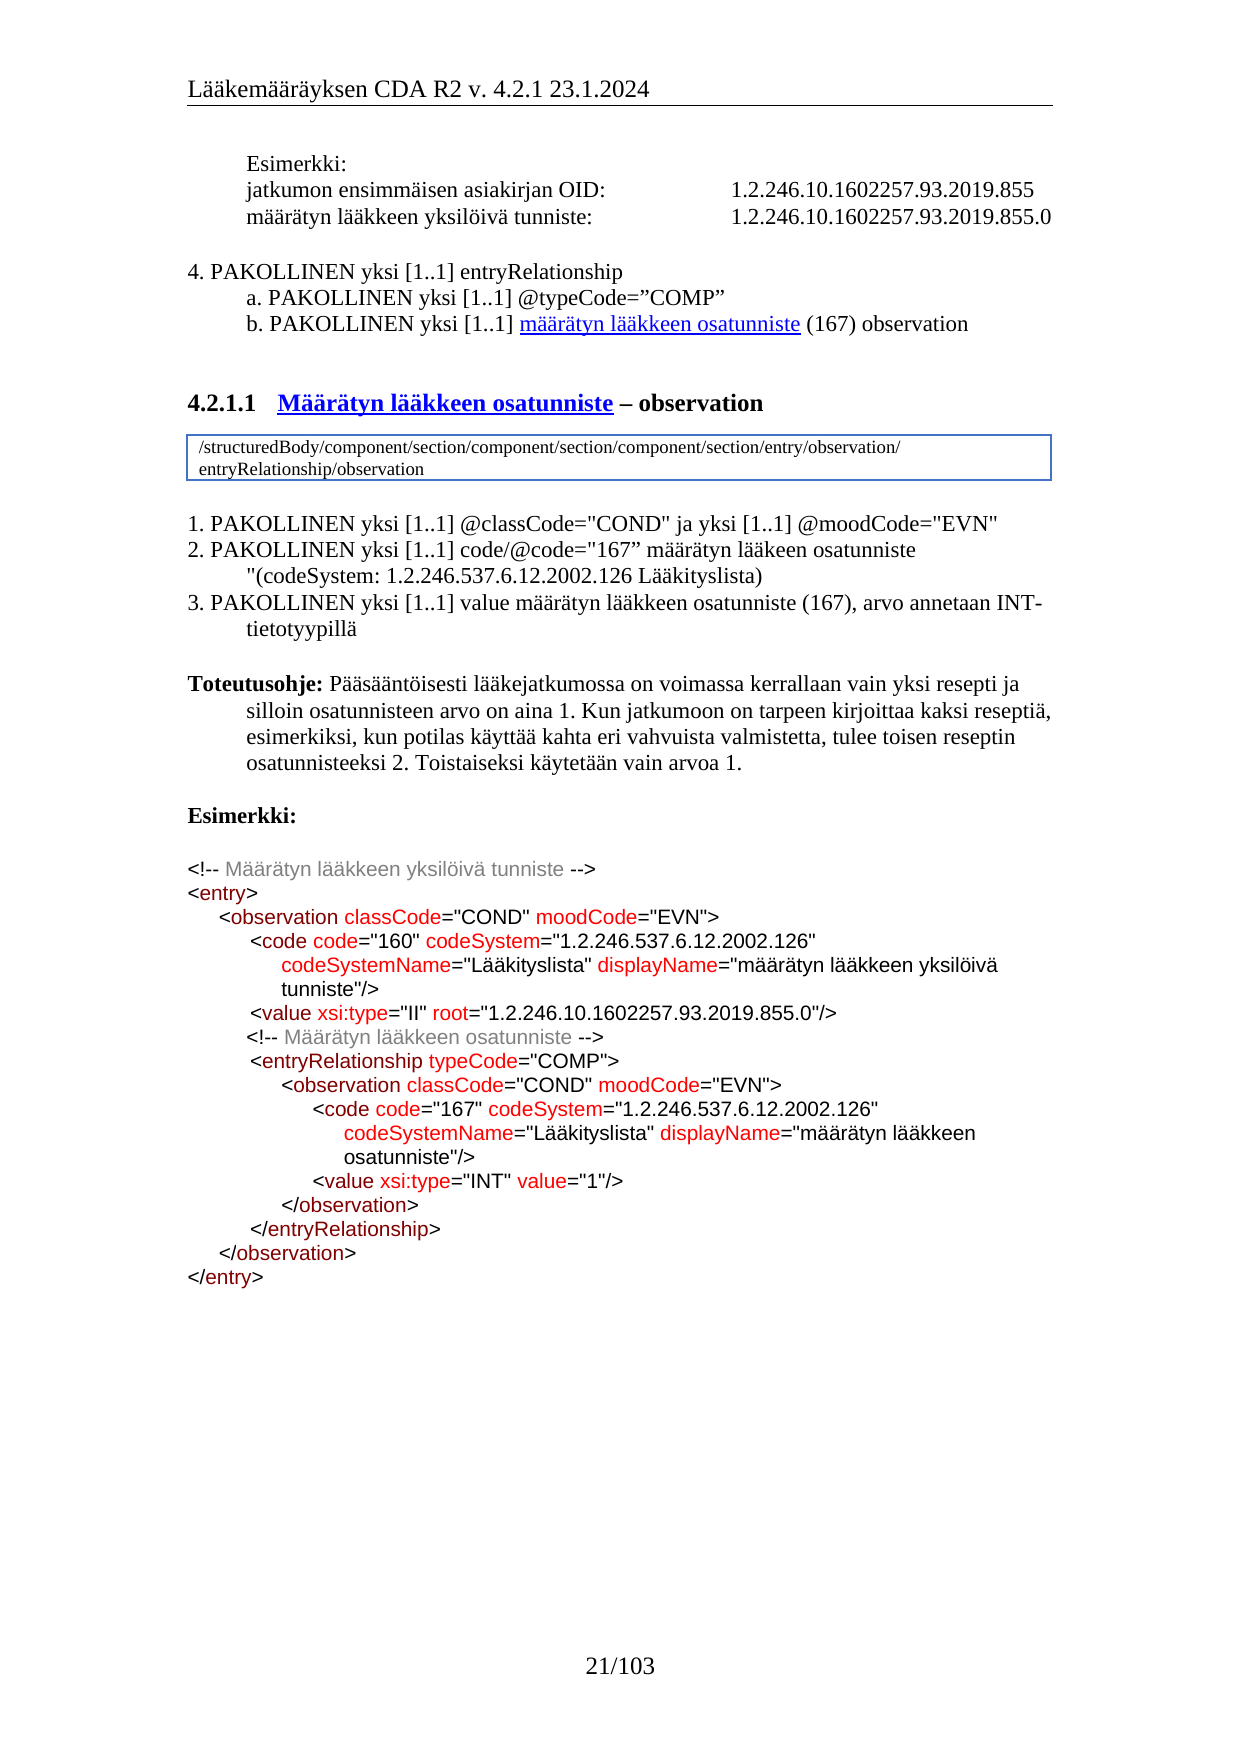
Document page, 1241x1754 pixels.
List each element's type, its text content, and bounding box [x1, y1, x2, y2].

text 3. PAKOLLINEN yksi [1..1] value määrätyn lääkkeen osatunniste (167), arvo annetaan INT-tietotyypillä [187, 589, 1053, 642]
text <entry> [246, 881, 1053, 905]
text </entryRelationship> [187, 1217, 268, 1241]
text Esimerkki: [187, 802, 1053, 828]
text </entry> [187, 1264, 1053, 1288]
text määrätyn lääkkeen yksilöivä tunniste: 1.2.246.10.1602257.93.2019.855.0 [246, 203, 1053, 229]
text <!-- Määrätyn lääkkeen osatunniste --> [572, 1025, 1053, 1049]
text Toteutusohje: Pääsääntöisesti lääkejatkumossa on voimassa kerrallaan vain yksi resepti ja silloin osatunnisteen arvo on aina 1. Kun jatkumoon on tarpeen kirjoittaa kaksi reseptiä, esimerkiksi, kun potilas käyttää kahta eri vahvuista valmistetta, tulee toisen reseptin osatunnisteeksi 2. Toistaiseksi käytetään vain arvoa 1. [187, 670, 1053, 776]
text </entryRelationship> [428, 1217, 1053, 1241]
text <code code="160" codeSystem="1.2.246.537.6.12.2002.126" codeSystemName="Lääkityslista" displayName="määrätyn lääkkeen yksilöivä tunniste"/> [187, 929, 1053, 1001]
text 2. PAKOLLINEN yksi [1..1] code/@code="167” määrätyn lääkeen osatunniste "(codeSystem: 1.2.246.537.6.12.2002.126 Lääkityslista) [187, 536, 1053, 589]
text <!-- Määrätyn lääkkeen yksilöivä tunniste --> [564, 857, 1053, 881]
text </observation> [344, 1241, 1053, 1264]
text <code code="167" codeSystem="1.2.246.537.6.12.2002.126" codeSystemName="Lääkityslista" displayName="määrätyn lääkkeen osatunniste"/> [187, 1097, 1053, 1169]
text </observation> [187, 1193, 299, 1217]
text <observation classCode="COND" moodCode="EVN"> [637, 905, 1053, 929]
text 1. PAKOLLINEN yksi [1..1] @classCode="COND" ja yksi [1..1] @moodCode="EVN" [187, 510, 1053, 536]
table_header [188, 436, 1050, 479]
text <entryRelationship typeCode="COMP"> [518, 1049, 1053, 1073]
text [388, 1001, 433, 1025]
text <value xsi:type="INT" value="1"/> [567, 1169, 1053, 1193]
text <!-- Määrätyn lääkkeen osatunniste --> [187, 1025, 284, 1049]
subtitle Määrätyn lääkkeen osatunniste – observation [187, 388, 1053, 417]
text <value xsi:type="INT" value="1"/> [187, 1169, 324, 1193]
text </observation> [407, 1193, 1053, 1217]
text jatkumon ensimmäisen asiakirjan OID: 1.2.246.10.1602257.93.2019.855 [246, 176, 1053, 203]
text Esimerkki: [246, 150, 1053, 176]
text <value xsi:type="II" root="1.2.246.10.1602257.93.2019.855.0"/> [468, 1001, 1053, 1025]
text <observation classCode="COND" moodCode="EVN"> [700, 1073, 1053, 1097]
text 4. PAKOLLINEN yksi [1..1] entryRelationship [187, 258, 1053, 284]
text b. PAKOLLINEN yksi [1..1] määrätyn lääkkeen osatunniste (167) observation [246, 311, 1053, 337]
text </observation> [187, 1241, 236, 1264]
text a. PAKOLLINEN yksi [1..1] @typeCode=”COMP” [246, 284, 1053, 311]
